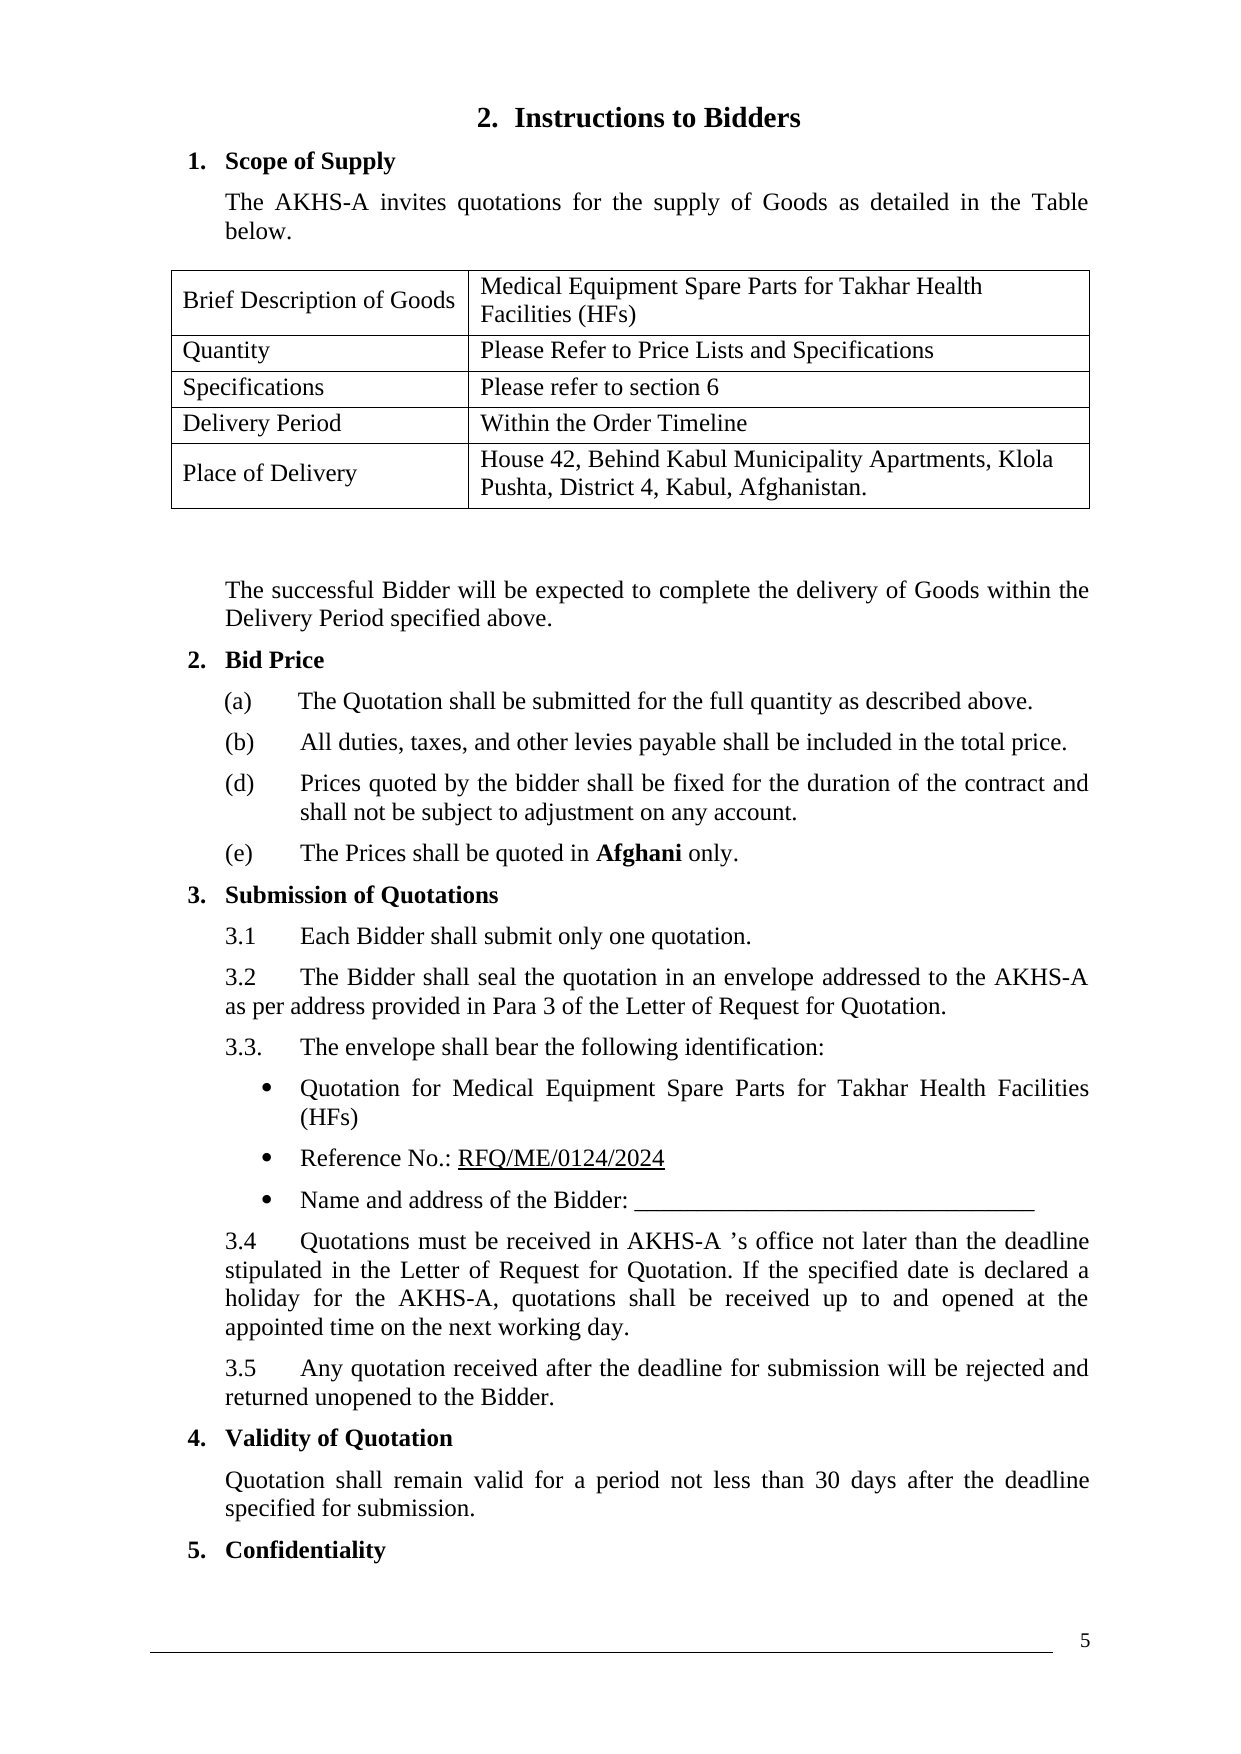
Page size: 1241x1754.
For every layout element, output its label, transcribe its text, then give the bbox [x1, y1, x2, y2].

text 3.5 Any quotation received after the deadline for submission will be rejected and returned unopened to the Bidder. [225, 1353, 1090, 1411]
text 3.1 Each Bidder shall submit only one quotation. [225, 921, 1090, 950]
list Validity of Quotation [187, 1423, 1090, 1452]
list Submission of Quotations [187, 880, 1090, 908]
table_cell Delivery Period [172, 408, 468, 443]
list Reference No.: RFQ/ME/0124/2024 [262, 1143, 1090, 1172]
text 3.2 The Bidder shall seal the quotation in an envelope addressed to the AKHS-A as per address provided in Para 3 of the Letter of Request for Quotation. [225, 962, 1090, 1020]
list Name and address of the Bidder: ________________________________ [262, 1185, 1090, 1213]
text (d) Prices quoted by the bidder shall be fixed for the duration of the contract and shall not be subject to adjustment on any account. [225, 768, 1090, 826]
list Confidentiality [187, 1535, 1090, 1563]
text (e) The Prices shall be quoted in Afghani only. [225, 838, 1090, 867]
list Scope of Supply [187, 146, 1090, 175]
text (a) The Quotation shall be submitted for the full quantity as described above. [224, 686, 1090, 715]
table_cell Please refer to section 6 [469, 372, 1089, 407]
text Quotation shall remain valid for a period not less than 30 days after the deadline specified for submission. [150, 1465, 1090, 1522]
text The AKHS-A invites quotations for the supply of Goods as detailed in the Table below. [150, 187, 1090, 245]
table_cell House 42, Behind Kabul Municipality Apartments, Klola Pushta, District 4, Kabul, Afghanistan. [469, 444, 1089, 507]
subtitle Instructions to Bidders [187, 100, 1090, 133]
table_cell Please Refer to Price Lists and Specifications [469, 336, 1089, 371]
text 3.3. The envelope shall bear the following identification: [225, 1032, 1090, 1061]
text The successful Bidder will be expected to complete the delivery of Goods within the Delivery Period specified above. [150, 575, 1090, 632]
table_cell Specifications [172, 372, 468, 407]
text 3.4 Quotations must be received in AKHS-A ’s office not later than the deadline stipulated in the Letter of Request for Quotation. If the specified date is declared a holiday for the AKHS-A, quotations shall be received up to and opened at the appointed time on the next working day. [225, 1226, 1090, 1341]
list Bid Price [187, 645, 1090, 673]
table_cell Place of Delivery [172, 444, 468, 507]
table_cell Quantity [172, 336, 468, 371]
table_header Brief Description of Goods [172, 271, 468, 334]
table_cell Within the Order Timeline [469, 408, 1089, 443]
table_header Medical Equipment Spare Parts for Takhar Health Facilities (HFs) [469, 271, 1089, 334]
text (b) All duties, taxes, and other levies payable shall be included in the total price. [225, 727, 1090, 756]
list Quotation for Medical Equipment Spare Parts for Takhar Health Facilities (HFs) [262, 1073, 1090, 1131]
